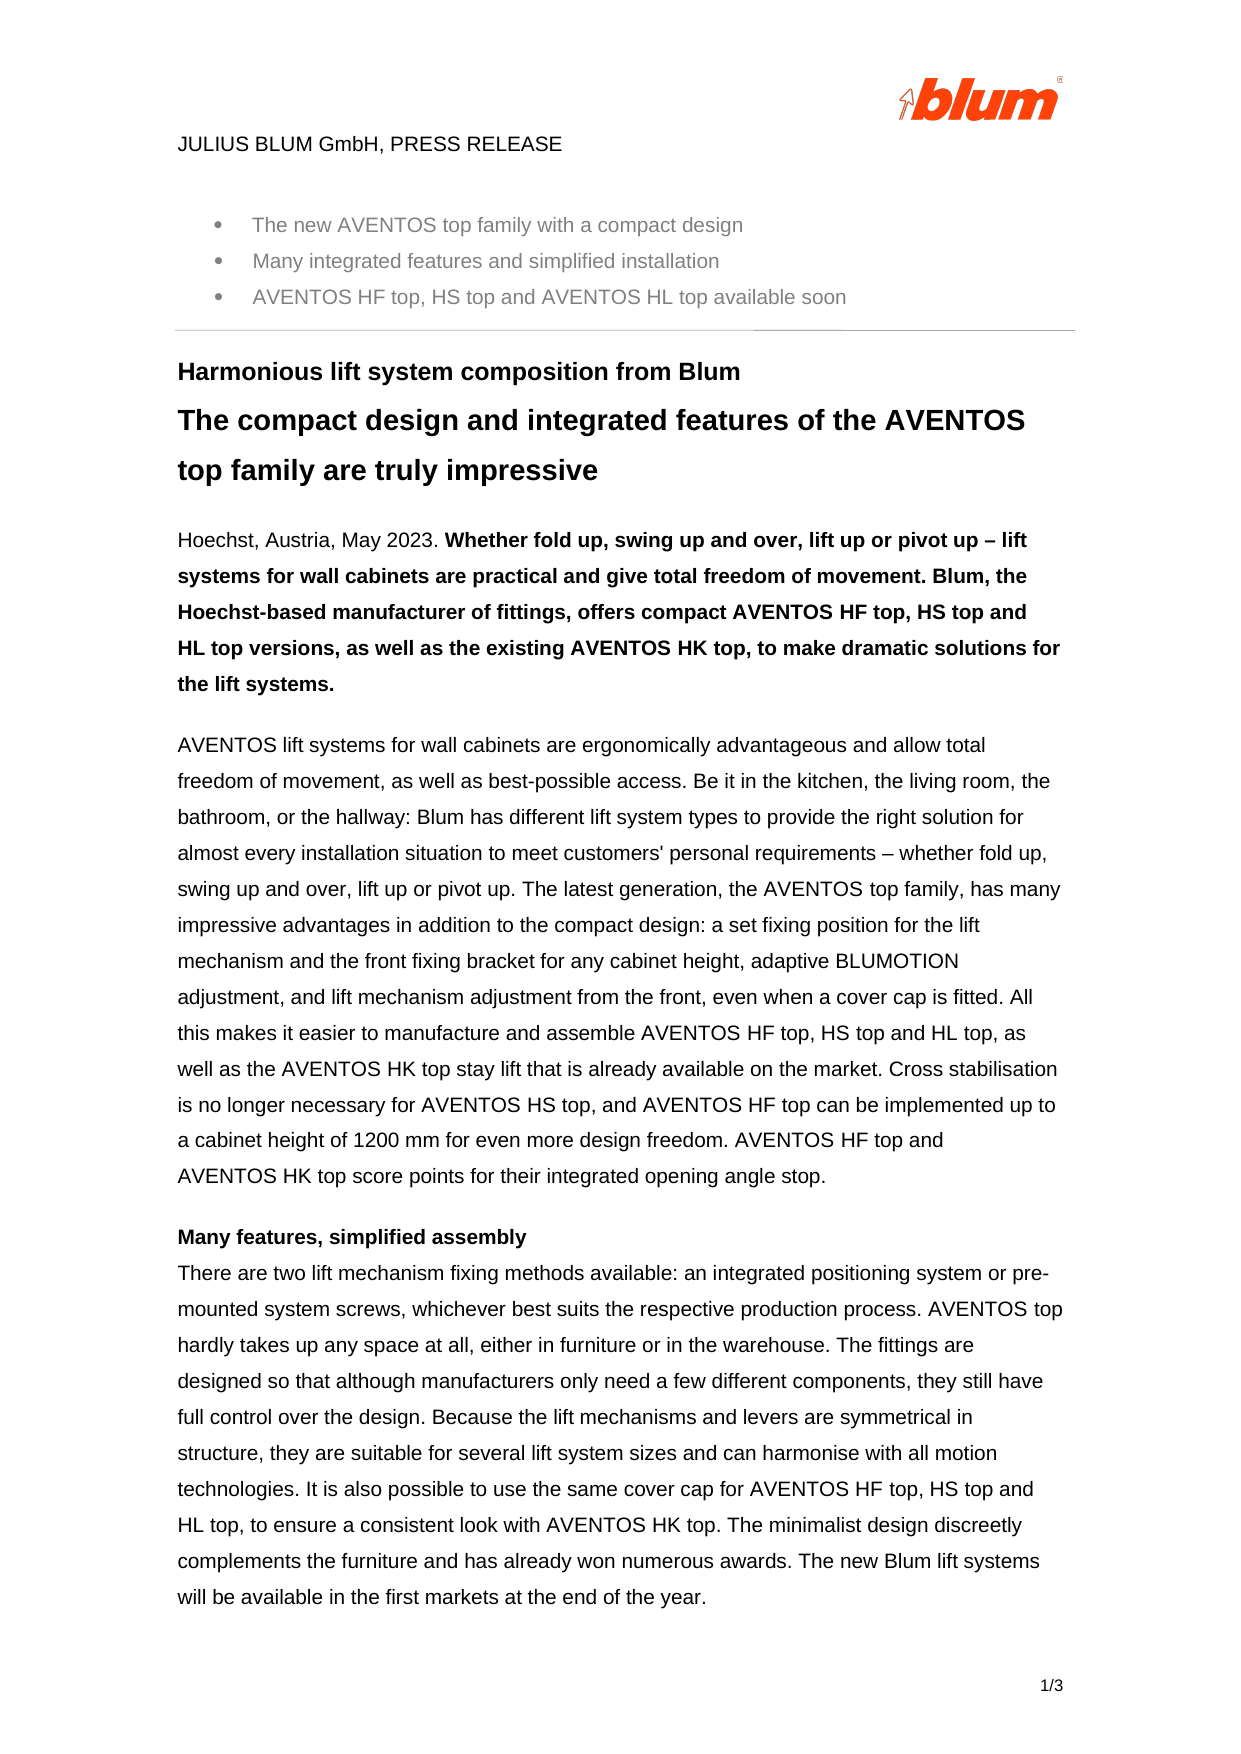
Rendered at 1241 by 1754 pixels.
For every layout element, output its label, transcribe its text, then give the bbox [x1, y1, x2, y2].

list AVENTOS HF top, HS top and AVENTOS HL top available soon [215, 285, 1060, 309]
picture [899, 76, 1064, 121]
text AVENTOS lift systems for wall cabinets are ergonomically advantageous and allow total freedom of movement, as well as best-possible access. Be it in the kitchen, the living room, the bathroom, or the hallway: Blum has different lift system types to provide the right solution for almost every installation situation to meet customers' personal requirements – whether fold up, swing up and over, lift up or pivot up. The latest generation, the AVENTOS top family, has many impressive advantages in addition to the compact design: a set fixing position for the lift mechanism and the front fixing bracket for any cabinet height, adaptive BLUMOTION adjustment, and lift mechanism adjustment from the front, even when a cover cap is fitted. All this makes it easier to manufacture and assemble AVENTOS HF top, HS top and HL top, as well as the AVENTOS HK top stay lift that is already available on the market. Cross stabilisation is no longer necessary for AVENTOS HS top, and AVENTOS HF top can be implemented up to a cabinet height of 1200 mm for even more design freedom. AVENTOS HF top and AVENTOS HK top score points for their integrated opening angle stop. [177, 733, 1063, 1188]
text Hoechst, Austria, May 2023. Whether fold up, swing up and over, lift up or pivot up – lift systems for wall cabinets are practical and give total freedom of movement. Blum, the Hoechst-based manufacturer of fittings, offers compact AVENTOS HF top, HS top and HL top versions, as well as the existing AVENTOS HK top, to make dramatic solutions for the lift systems. [177, 528, 1063, 696]
text Many features, simplified assembly There are two lift mechanism fixing methods available: an integrated positioning system or pre-mounted system screws, whichever best suits the respective production process. AVENTOS top hardly takes up any space at all, either in furniture or in the warehouse. The fittings are designed so that although manufacturers only need a few different components, they still have full control over the design. Because the lift mechanisms and levers are symmetrical in structure, they are suitable for several lift system sizes and can harmonise with all motion technologies. It is also possible to use the same cover cap for AVENTOS HF top, HS top and HL top, to ensure a consistent look with AVENTOS HK top. The minimalist design discreetly complements the furniture and has already won numerous awards. The new Blum lift systems will be available in the first markets at the end of the year. [177, 1225, 1063, 1608]
list The new AVENTOS top family with a compact design [214, 213, 1060, 237]
text Harmonious lift system composition from Blum The compact design and integrated features of the AVENTOS top family are truly impressive [177, 357, 1063, 487]
list Many integrated features and simplified installation [215, 249, 1063, 273]
